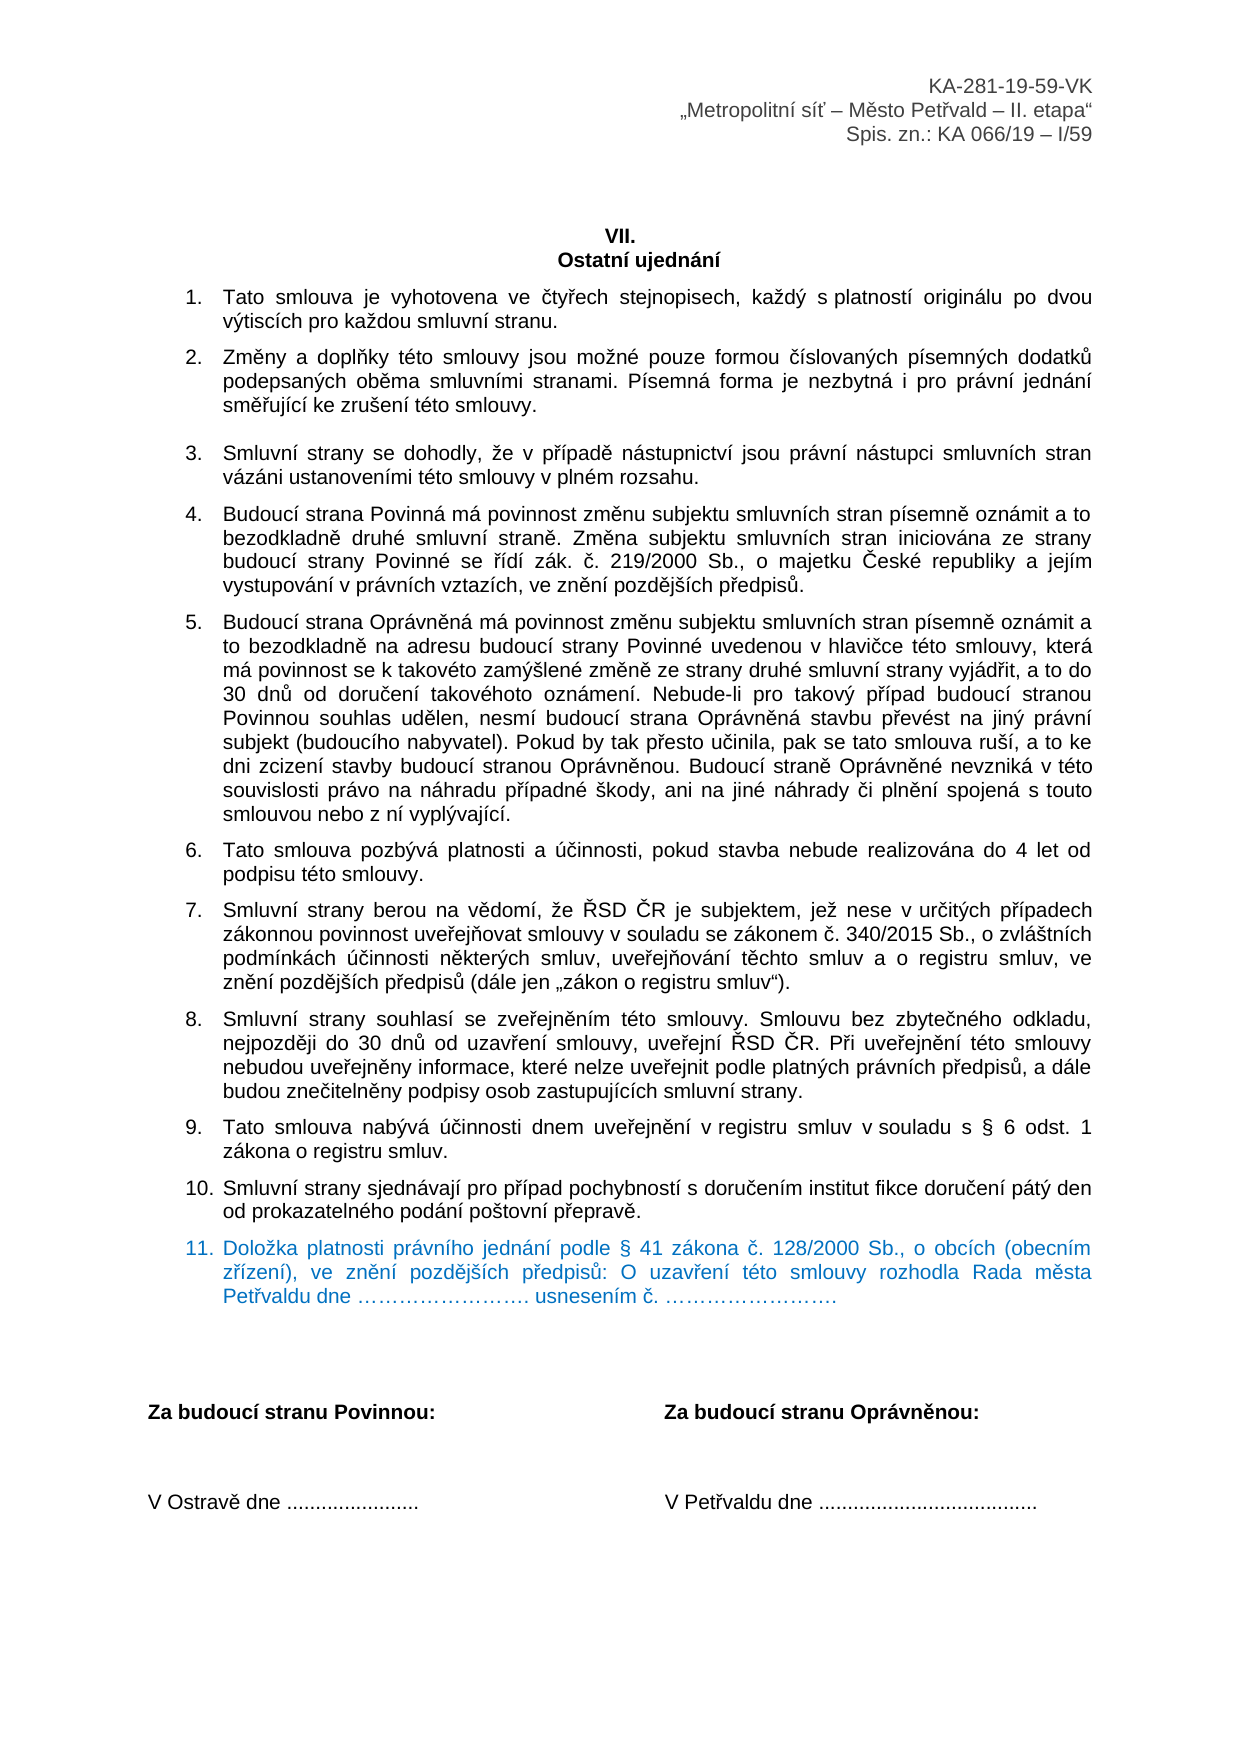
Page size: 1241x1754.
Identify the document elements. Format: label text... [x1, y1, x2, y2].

list Smluvní strany berou na vědomí, že ŘSD ČR je subjektem, jež nese v určitých případech zákonnou povinnost uveřejňovat smlouvy v souladu se zákonem č. 340/2015 Sb., o zvláštních podmínkách účinnosti některých smluv, uveřejňování těchto smluv a o registru smluv, ve znění pozdějších předpisů (dále jen „zákon o registru smluv“). [185, 898, 1093, 994]
list Smluvní strany sjednávají pro případ pochybností s doručením institut fikce doručení pátý den od prokazatelného podání poštovní přepravě. [185, 1175, 1093, 1223]
list Tato smlouva nabývá účinnosti dnem uveřejnění v registru smluv v souladu s § 6 odst. 1 zákona o registru smluv. [185, 1115, 1093, 1163]
list Smluvní strany souhlasí se zveřejněním této smlouvy. Smlouvu bez zbytečného odkladu, nejpozději do 30 dnů od uzavření smlouvy, uveřejní ŘSD ČR. Při uveřejnění této smlouvy nebudou uveřejněny informace, které nelze uveřejnit podle platných právních předpisů, a dále budou znečitelněny podpisy osob zastupujících smluvní strany. [185, 1007, 1093, 1102]
text V Ostravě dne ....................... V Petřvaldu dne ...................................... [148, 1490, 1093, 1514]
list Doložka platnosti právního jednání podle § 41 zákona č. 128/2000 Sb., o obcích (obecním zřízení), ve znění pozdějších předpisů: O uzavření této smlouvy rozhodla Rada města Petřvaldu dne ……………………. usnesením č. ……………………. [185, 1236, 1093, 1308]
list Tato smlouva je vyhotovena ve čtyřech stejnopisech, každý s platností originálu po dvou výtiscích pro každou smluvní stranu. [185, 285, 1093, 333]
text Ostatní ujednání [148, 248, 1093, 272]
list Smluvní strany se dohodly, že v případě nástupnictví jsou právní nástupci smluvních stran vázáni ustanoveními této smlouvy v plném rozsahu. [185, 441, 1093, 489]
list Budoucí strana Oprávněná má povinnost změnu subjektu smluvních stran písemně oznámit a to bezodkladně na adresu budoucí strany Povinné uvedenou v hlavičce této smlouvy, která má povinnost se k takovéto zamýšlené změně ze strany druhé smluvní strany vyjádřit, a to do 30 dnů od doručení takovéhoto oznámení. Nebude-li pro takový případ budoucí stranou Povinnou souhlas udělen, nesmí budoucí strana Oprávněná stavbu převést na jiný právní subjekt (budoucího nabyvatel). Pokud by tak přesto učinila, pak se tato smlouva ruší, a to ke dni zcizení stavby budoucí stranou Oprávněnou. Budoucí straně Oprávněné nevzniká v této souvislosti právo na náhradu případné škody, ani na jiné náhrady či plnění spojená s touto smlouvou nebo z ní vyplývající. [185, 610, 1093, 825]
text VII. [148, 224, 1093, 248]
list Změny a doplňky této smlouvy jsou možné pouze formou číslovaných písemných dodatků podepsaných oběma smluvními stranami. Písemná forma je nezbytná i pro právní jednání směřující ke zrušení této smlouvy. [185, 345, 1093, 417]
text Za budoucí stranu Povinnou: Za budoucí stranu Oprávněnou: [148, 1400, 1093, 1424]
list Tato smlouva pozbývá platnosti a účinnosti, pokud stavba nebude realizována do 4 let od podpisu této smlouvy. [185, 838, 1093, 886]
list Budoucí strana Povinná má povinnost změnu subjektu smluvních stran písemně oznámit a to bezodkladně druhé smluvní straně. Změna subjektu smluvních stran iniciována ze strany budoucí strany Povinné se řídí zák. č. 219/2000 Sb., o majetku České republiky a jejím vystupování v právních vztazích, ve znění pozdějších předpisů. [185, 501, 1093, 597]
